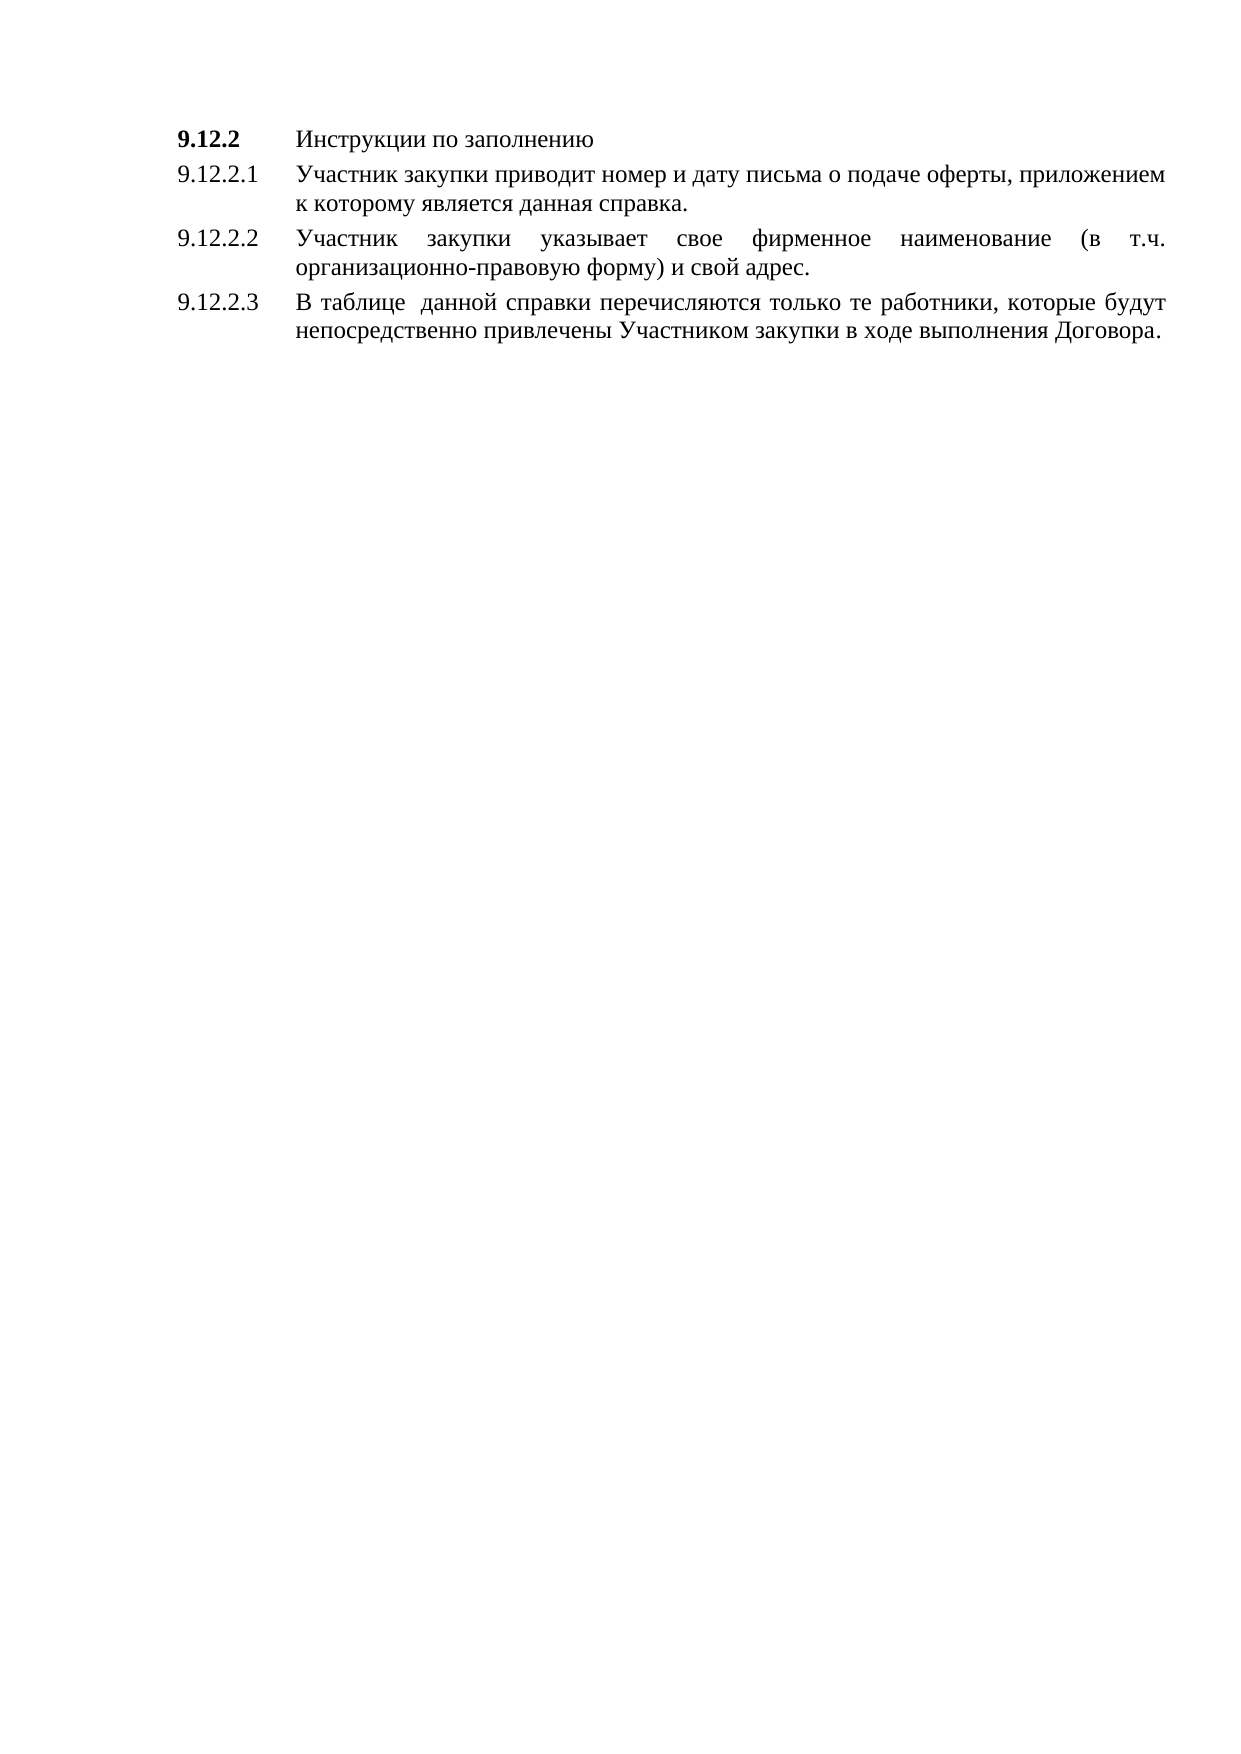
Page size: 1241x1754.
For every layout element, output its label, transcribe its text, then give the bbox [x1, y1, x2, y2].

list В таблице данной справки перечисляются только те работники, которые будут непосредственно привлечены Участником закупки в ходе выполнения Договора. [177, 287, 1167, 344]
list Инструкции по заполнению [177, 124, 1167, 153]
list Участник закупки указывает свое фирменное наименование (в т.ч. организационно-правовую форму) и свой адрес. [177, 223, 1167, 281]
list Участник закупки приводит номер и дату письма о подаче оферты, приложением к которому является данная справка. [177, 159, 1167, 217]
